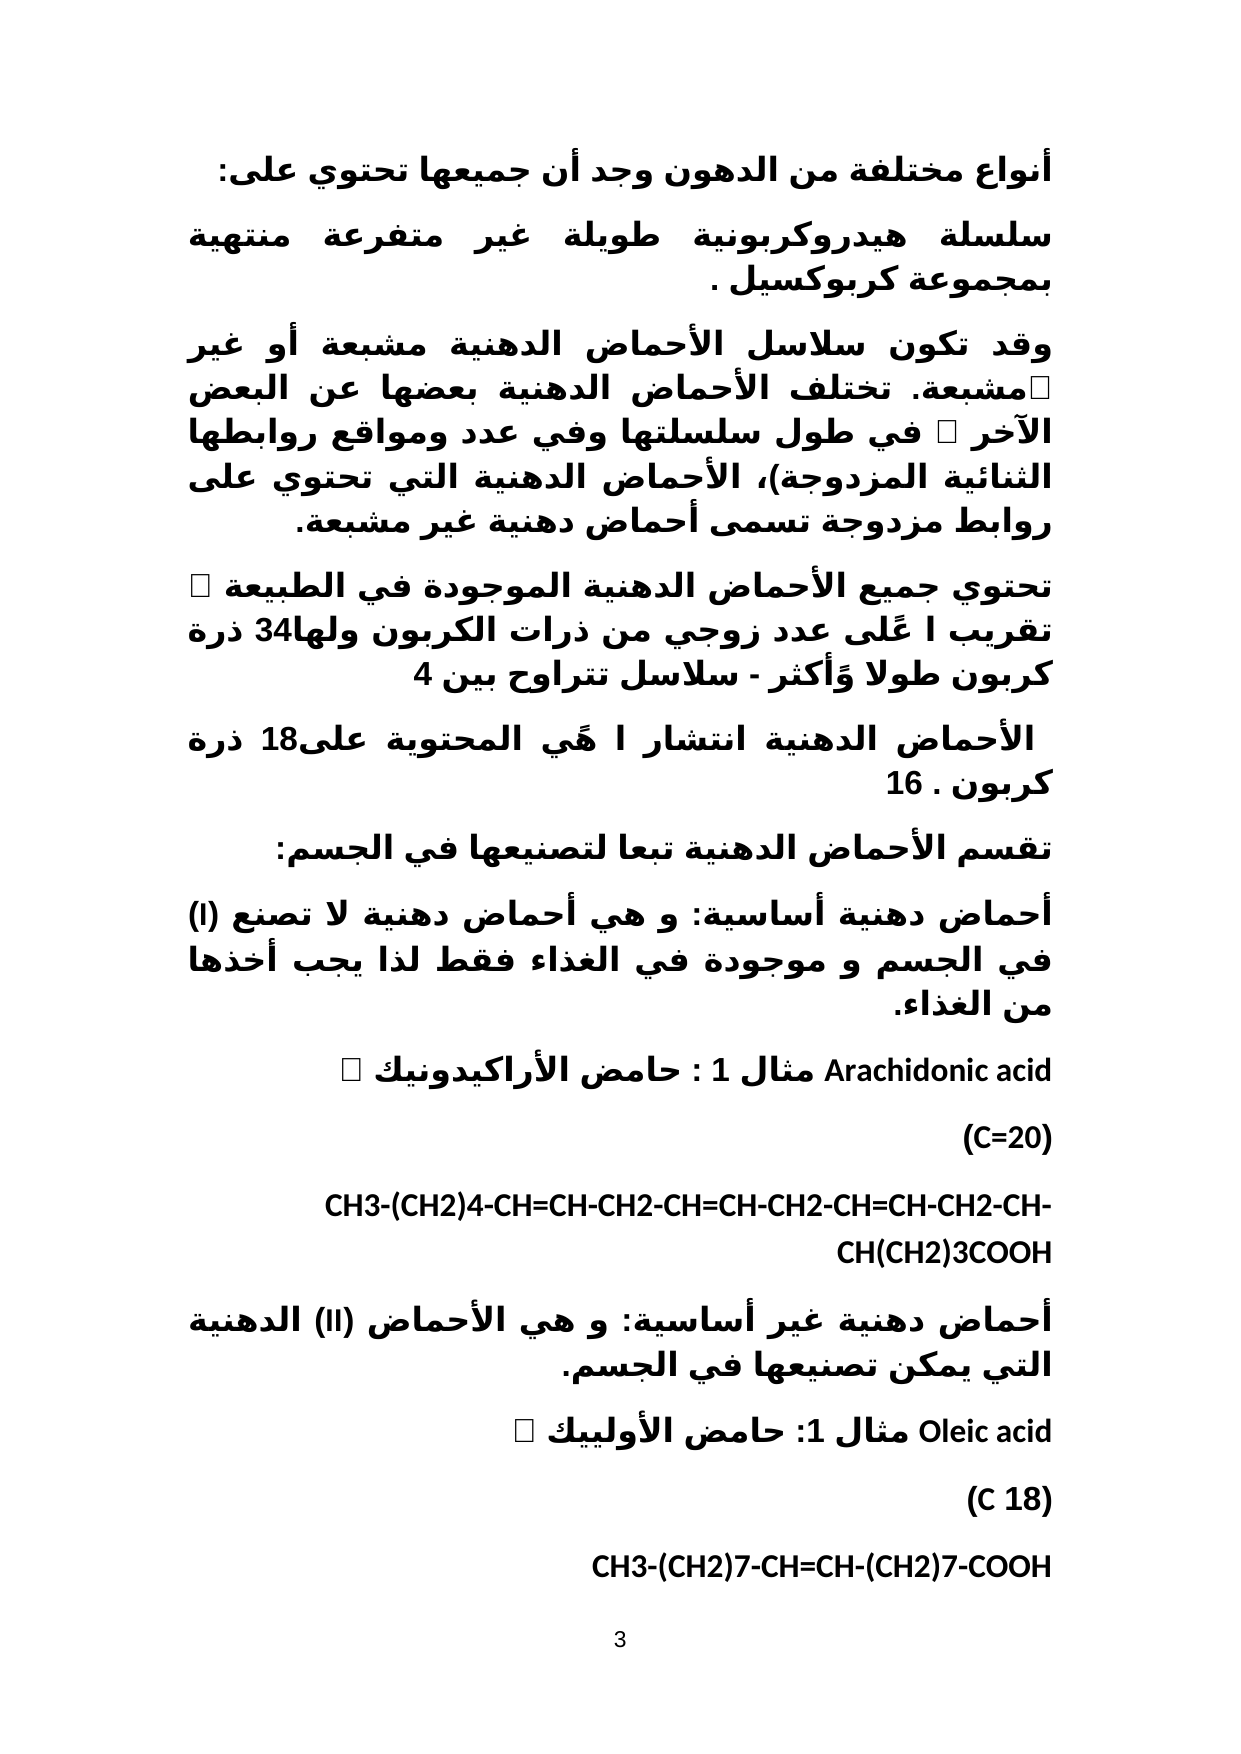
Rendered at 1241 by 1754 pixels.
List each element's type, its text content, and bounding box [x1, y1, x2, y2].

text أنواع مختلفة من الدهون وجد أن جميعها تحتوي على: [187, 150, 1053, 188]
text CH3-(CH2)4-CH=CH-CH2-CH=CH-CH2-CH=CH-CH2-CH- CH(CH2)3COOH [187, 1184, 1053, 1272]
text Oleic acid مثال 1: حامض الأولييك  [187, 1410, 1053, 1451]
text الأحماض الدهنية انتشار ا هًي المحتوية على18 ذرة كربون . 16 [187, 719, 1053, 802]
text Arachidonic acid مثال 1 : حامض الأراكيدونيك  [187, 1049, 1053, 1090]
text أحماض دهنية أساسية: و هي أحماض دهنية لا تصنع (I) في الجسم و موجودة في الغذاء فقط لذا يجب أخذها من الغذاء. [187, 893, 1053, 1022]
text سلسلة هيدروكربونية طويلة غير متفرعة منتهية بمجموعة كربوكسيل . [187, 215, 1053, 298]
text (C=20) [187, 1117, 1053, 1157]
text وقد تكون سلاسل الأحماض الدهنية مشبعة أو غير مشبعة. تختلف الأحماض الدهنية بعضها عن البعض الآخر  في طول سلسلتها وفي عدد ومواقع روابطها الثنائية المزدوجة)، الأحماض الدهنية التي تحتوي على روابط مزدوجة تسمى أحماض دهنية غير مشبعة. [187, 324, 1053, 539]
text CH3-(CH2)7-CH=CH-(CH2)7-COOH [187, 1545, 1053, 1586]
text تقسم الأحماض الدهنية تبعا لتصنيعها في الجسم: [187, 828, 1053, 867]
text (18 C) [187, 1478, 1053, 1518]
text أحماض دهنية غير أساسية: و هي الأحماض (II) الدهنية التي يمكن تصنيعها في الجسم. [187, 1298, 1053, 1383]
text تحتوي جميع الأحماض الدهنية الموجودة في الطبيعة  تقريب ا عًلى عدد زوجي من ذرات الكربون ولها34 ذرة كربون طولا وًأكثر - سلاسل تتراوح بين 4 [187, 566, 1053, 693]
